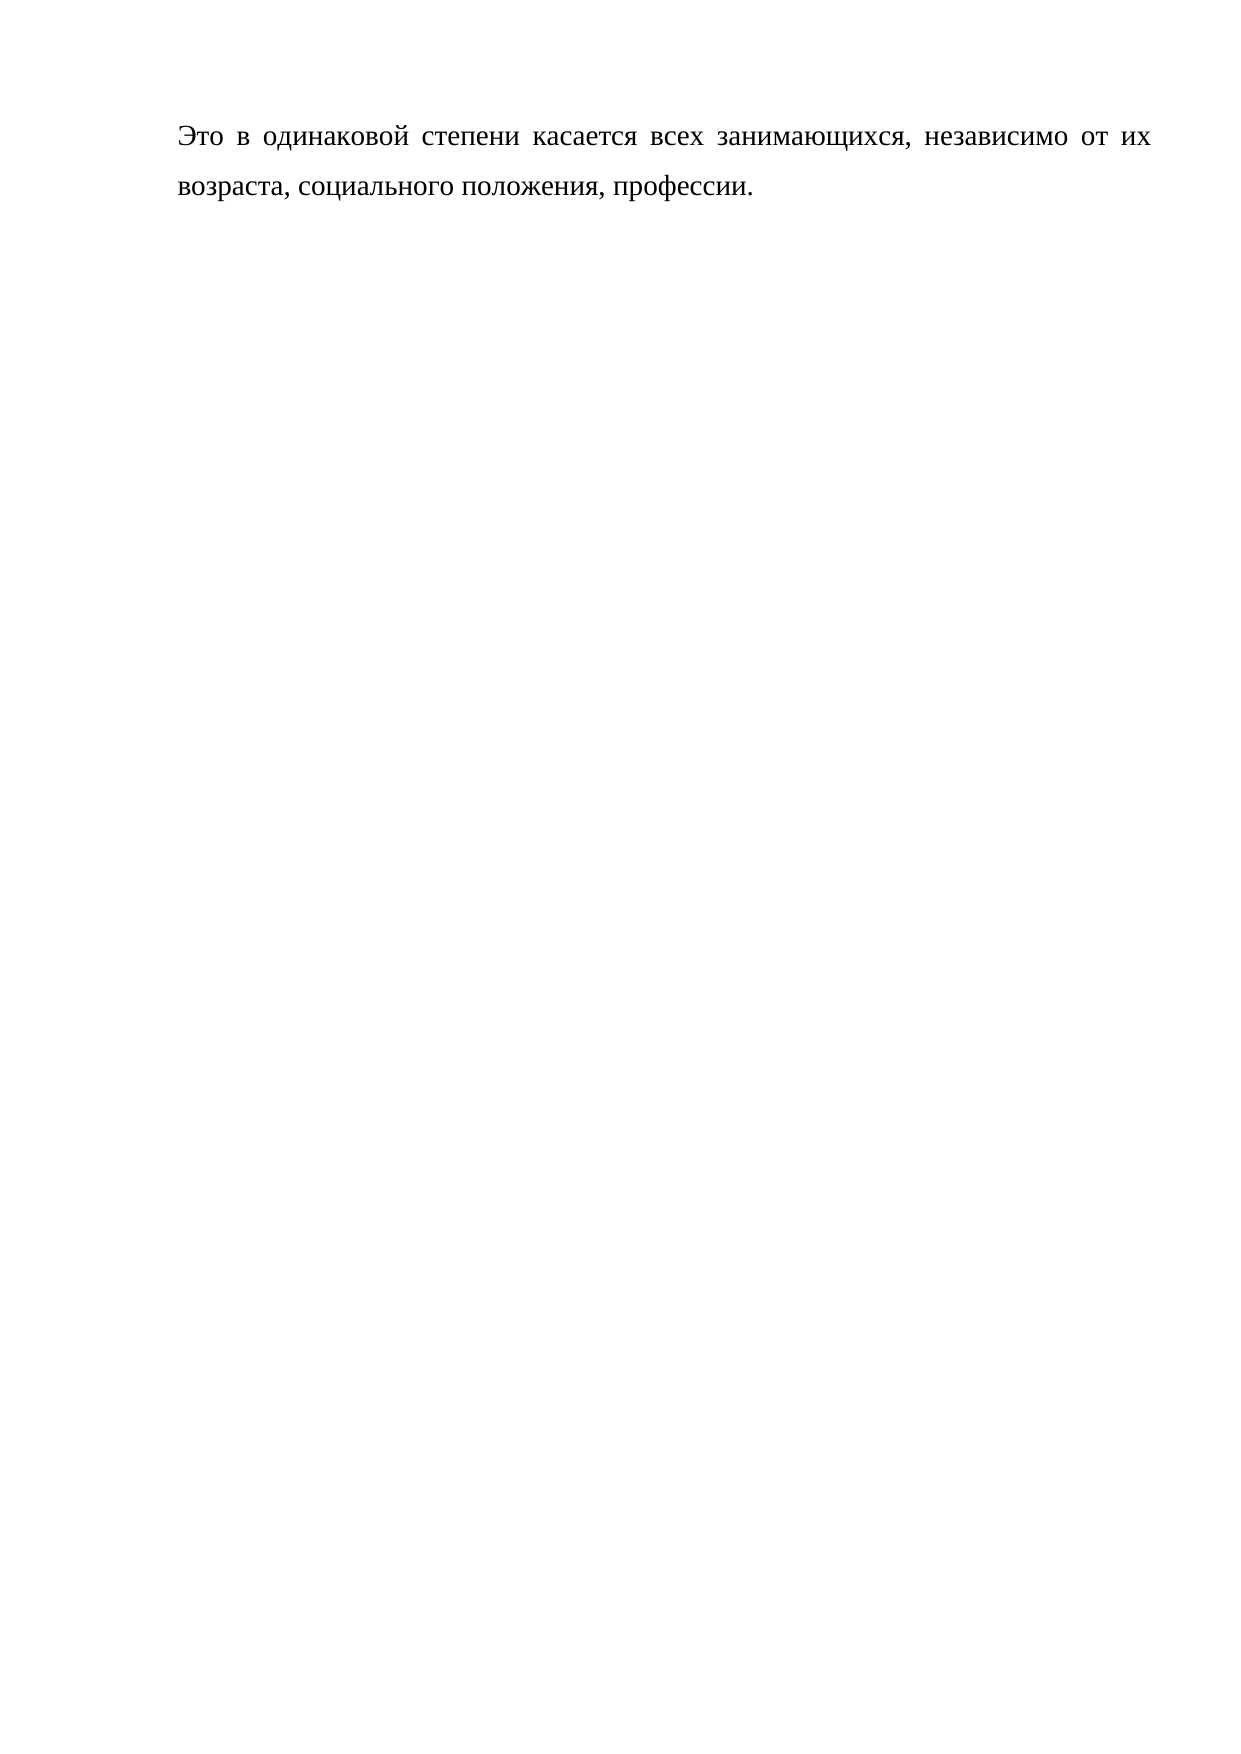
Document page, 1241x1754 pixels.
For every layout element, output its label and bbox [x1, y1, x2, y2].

text [177, 118, 1152, 202]
